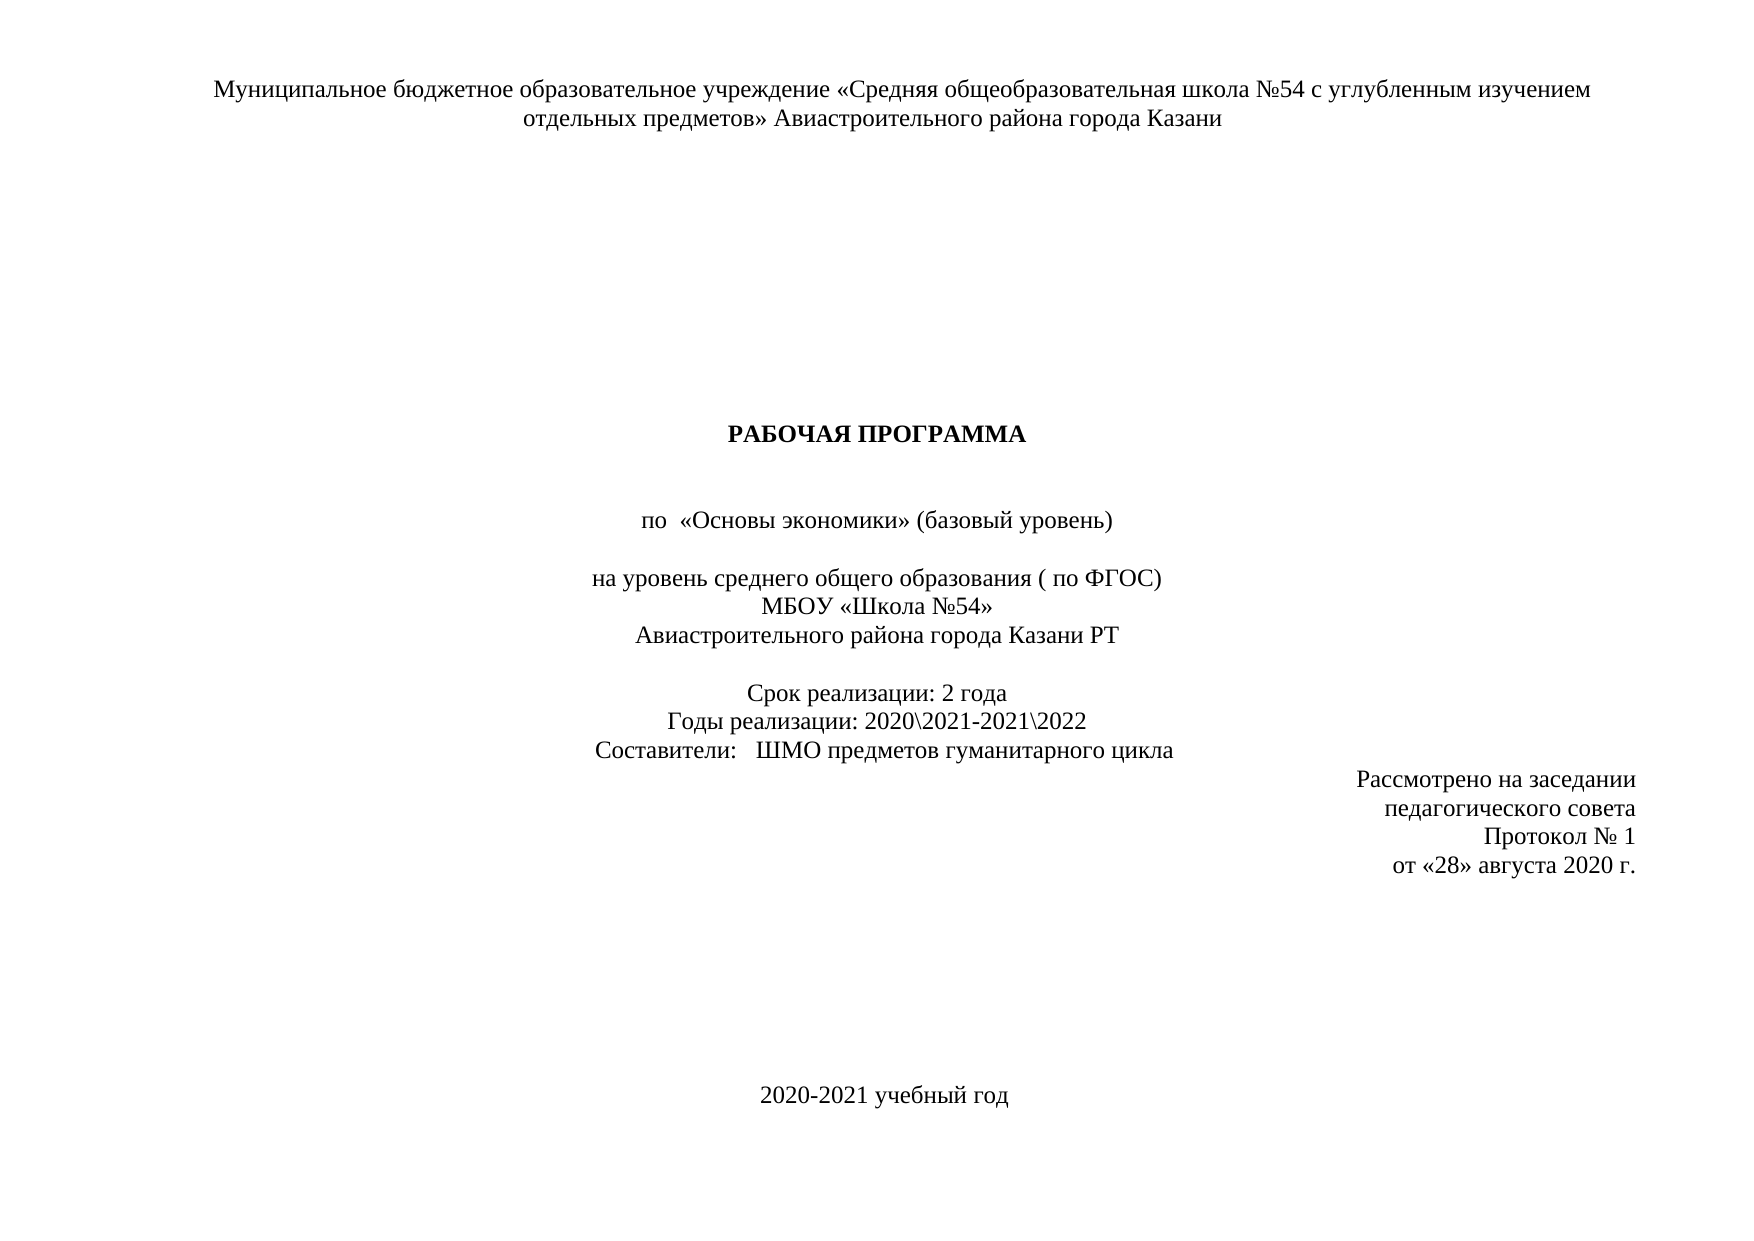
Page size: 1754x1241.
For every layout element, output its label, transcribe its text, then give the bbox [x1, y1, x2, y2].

text Срок реализации: 2 года [118, 678, 1636, 706]
text от «28» августа 2020 г. [133, 850, 1636, 879]
text по «Основы экономики» (базовый уровень) [118, 505, 1636, 534]
text Протокол № 1 [133, 821, 1636, 850]
text на уровень среднего общего образования ( по ФГОС) [118, 563, 1636, 591]
text Составители: ШМО предметов гуманитарного цикла [133, 735, 1636, 764]
text Рассмотрено на заседании [133, 764, 1636, 793]
text Муниципальное бюджетное образовательное учреждение «Средняя общеобразовательная школа №54 с углубленным изучением отдельных предметов» Авиастроительного района города Казани [118, 74, 1627, 131]
text МБОУ «Школа №54» [118, 591, 1636, 620]
text Годы реализации: 2020\2021-2021\2022 [118, 706, 1636, 735]
text Авиастроительного района города Казани РТ [118, 620, 1636, 649]
text 2020-2021 учебный год [133, 1080, 1636, 1109]
text педагогического совета [133, 793, 1636, 821]
text РАБОЧАЯ ПРОГРАММА [118, 419, 1636, 448]
